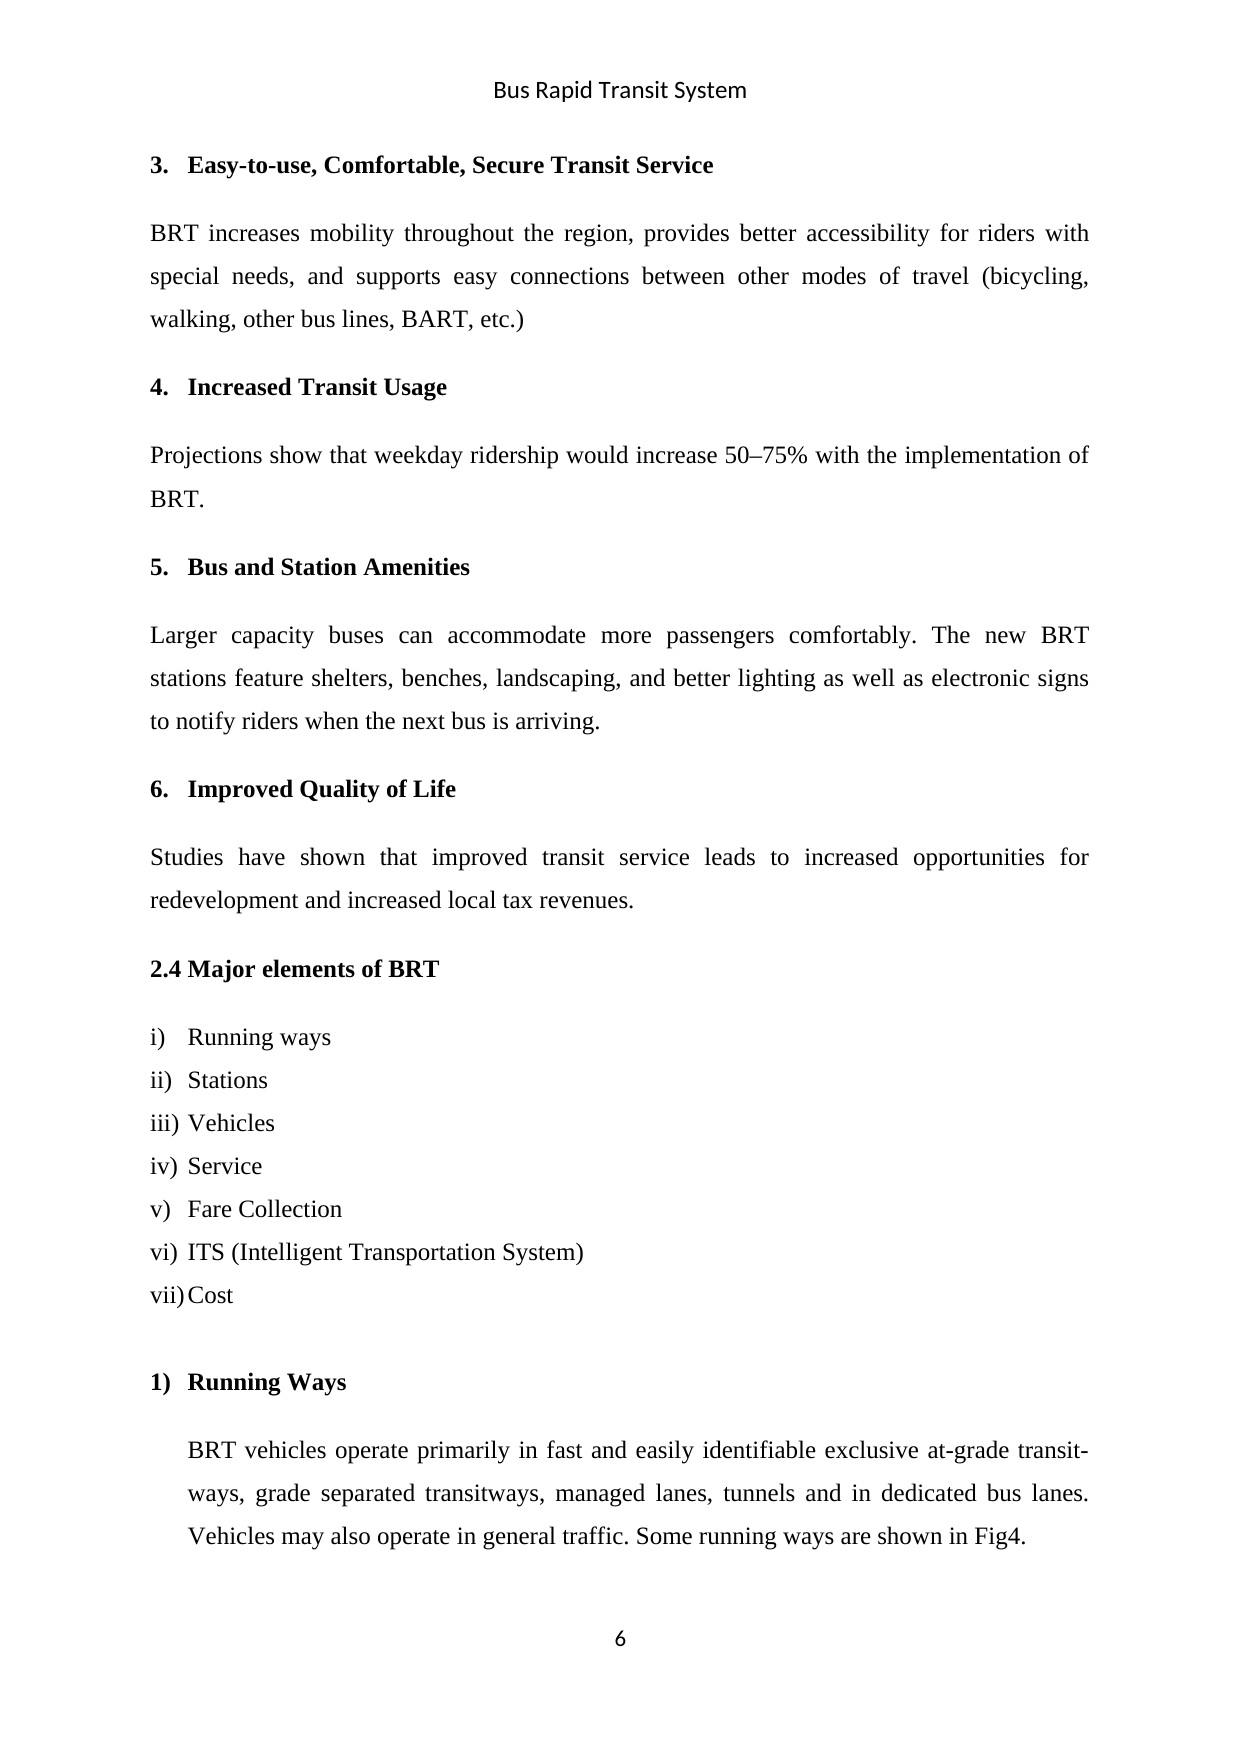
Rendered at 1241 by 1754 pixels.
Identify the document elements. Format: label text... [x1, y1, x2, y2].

list Stations [150, 1065, 1090, 1094]
list Improved Quality of Life [150, 774, 1090, 803]
list Increased Transit Usage [150, 372, 1090, 401]
list Fare Collection [150, 1194, 1090, 1223]
subtitle 2.4 Major elements of BRT [150, 954, 1090, 982]
list ITS (Intelligent Transportation System) [150, 1237, 1090, 1266]
text BRT increases mobility throughout the region, provides better accessibility for riders with special needs, and supports easy connections between other modes of travel (bicycling, walking, other bus lines, BART, etc.) [150, 218, 1090, 333]
text Studies have shown that improved transit service leads to increased opportunities for redevelopment and increased local tax revenues. [150, 842, 1090, 914]
list Easy-to-use, Comfortable, Secure Transit Service [150, 150, 1090, 179]
list Bus and Station Amenities [150, 552, 1090, 581]
list Service [150, 1151, 1090, 1180]
text Projections show that weekday ridership would increase 50–75% with the implementation of BRT. [150, 441, 1090, 512]
text BRT vehicles operate primarily in fast and easily identifiable exclusive at-grade transit-ways, grade separated transitways, managed lanes, tunnels and in dedicated bus lanes. Vehicles may also operate in general traffic. Some running ways are shown in Fig4. [187, 1435, 1090, 1550]
text Larger capacity buses can accommodate more passengers comfortably. The new BRT stations feature shelters, benches, landscaping, and better lighting as well as electronic signs to notify riders when the next bus is arriving. [150, 620, 1090, 735]
list Running Ways [150, 1367, 1090, 1396]
list Running ways [150, 1022, 1090, 1051]
list Cost [150, 1281, 1090, 1309]
list Vehicles [150, 1108, 1090, 1137]
